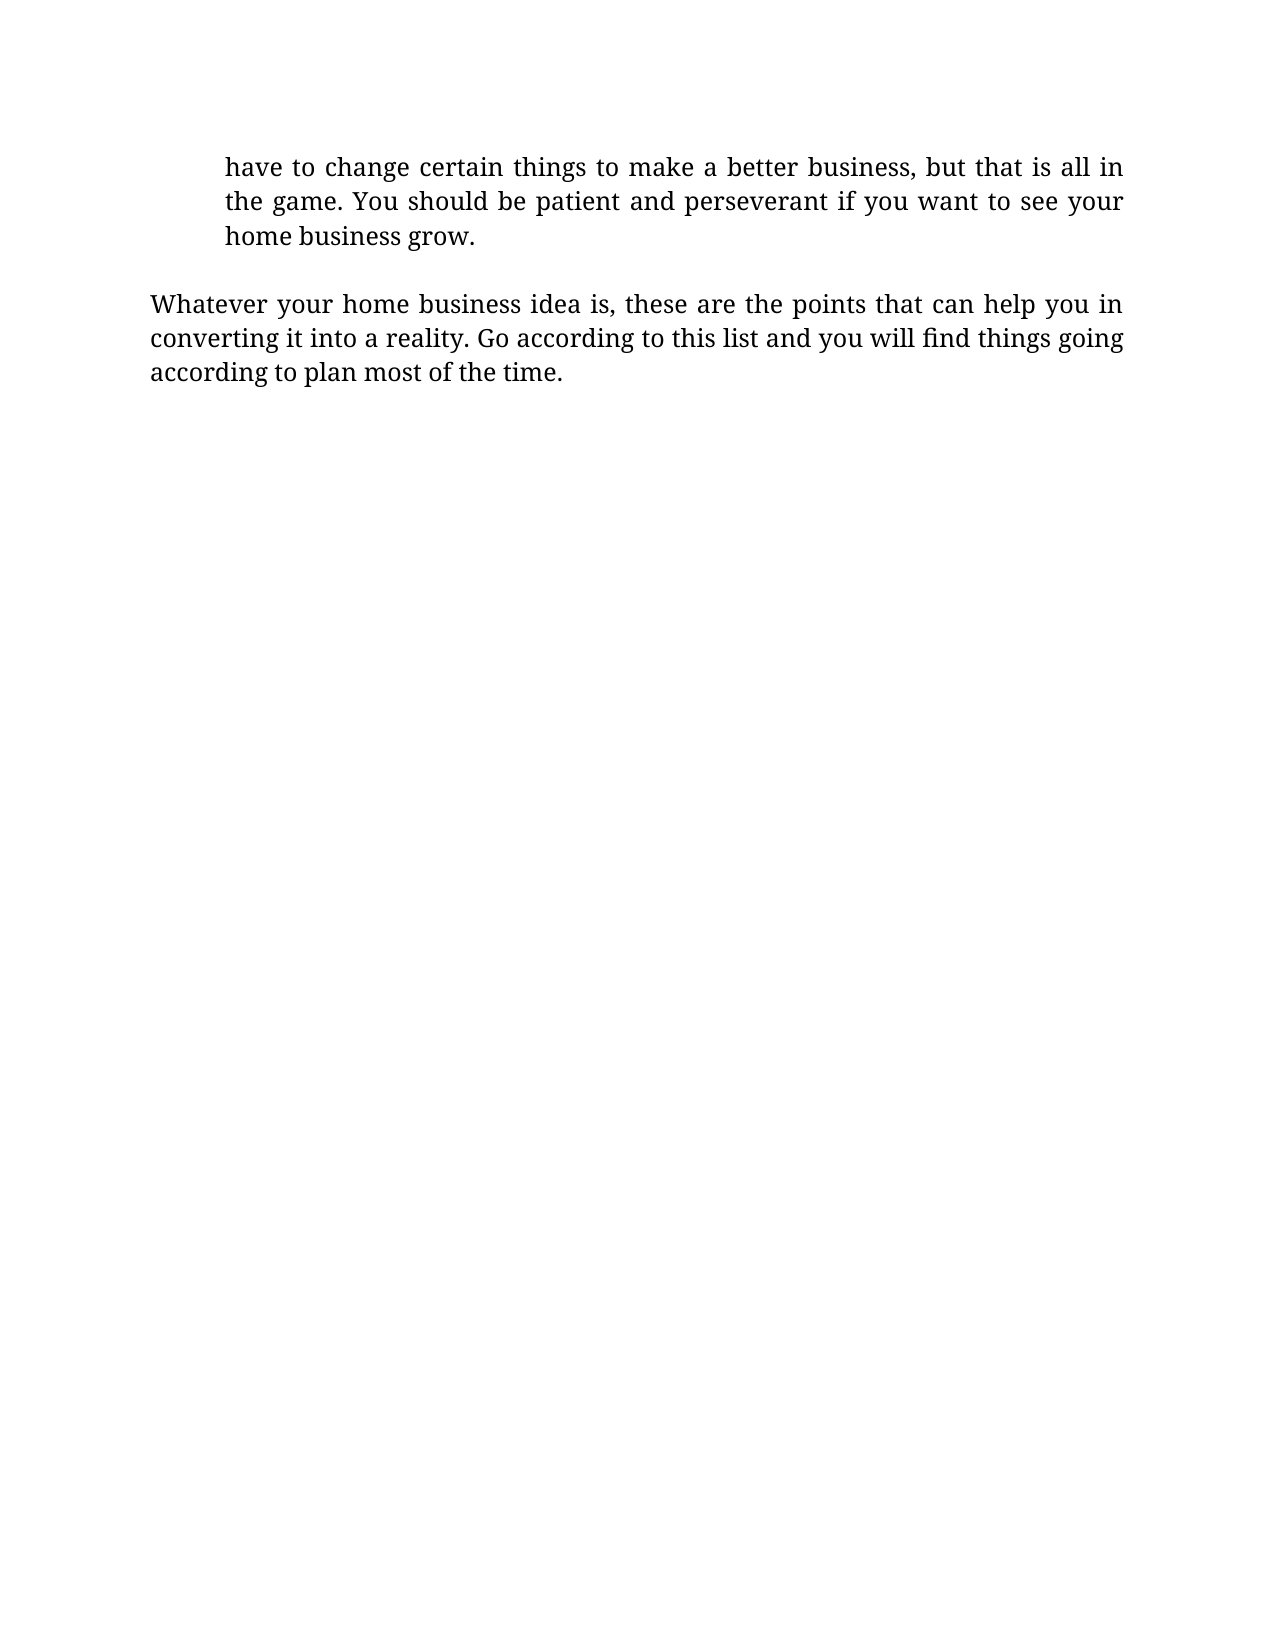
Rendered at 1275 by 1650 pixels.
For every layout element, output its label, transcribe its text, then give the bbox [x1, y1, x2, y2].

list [187, 150, 1125, 252]
text Whatever your home business idea is, these are the points that can help you in converting it into a reality. Go according to this list and you will find things going according to plan most of the time. [150, 286, 1125, 388]
